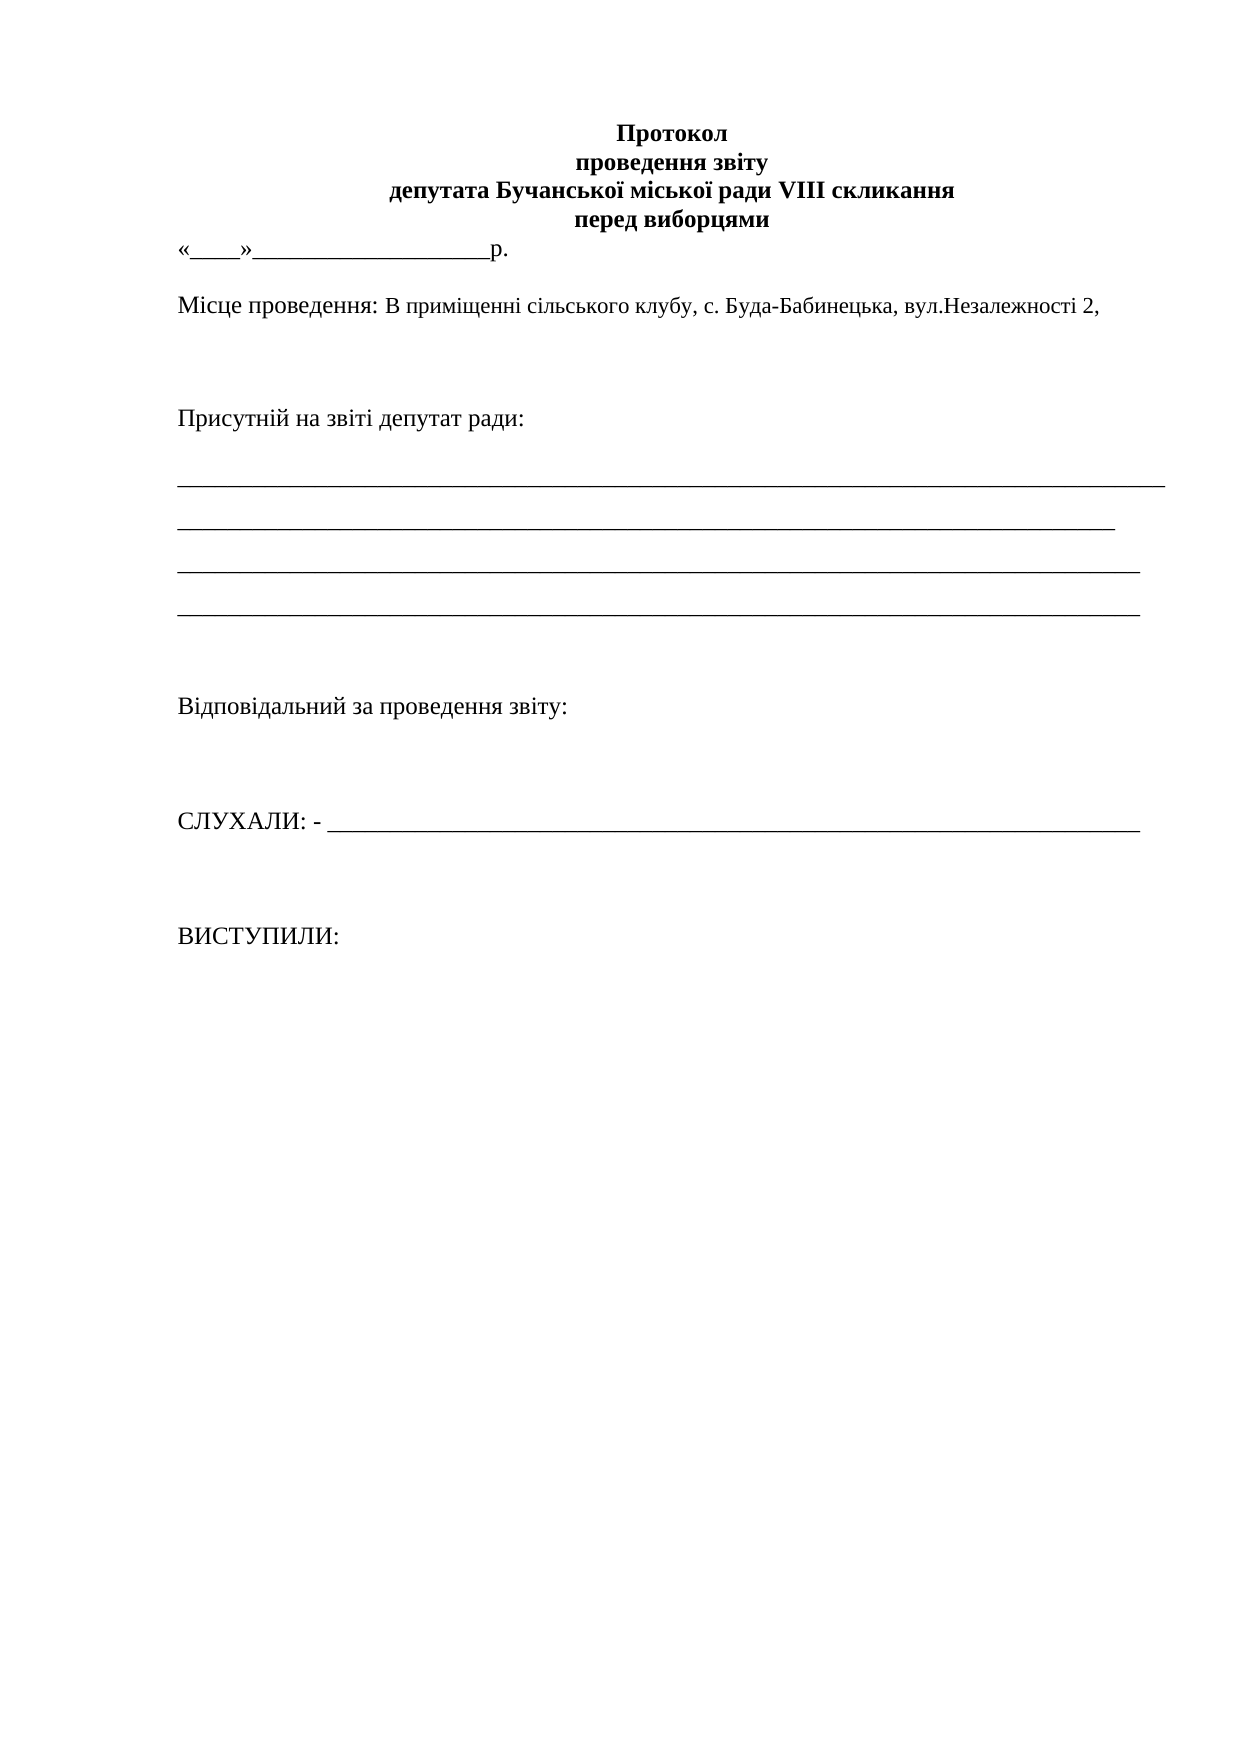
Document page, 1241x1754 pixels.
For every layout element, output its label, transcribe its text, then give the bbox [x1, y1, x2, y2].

text __________________________________________________________________________________________________________________________________________________________ [177, 461, 1167, 533]
text перед виборцями [177, 204, 1167, 233]
text «____»___________________р. [177, 233, 1167, 262]
text депутата Бучанської міської ради VIIІ скликання [177, 176, 1167, 204]
text _____________________________________________________________________________ [177, 547, 1167, 576]
text проведення звіту [177, 147, 1167, 176]
text Присутній на звіті депутат ради: [177, 403, 1167, 432]
text Протокол [177, 118, 1167, 147]
text _____________________________________________________________________________ [177, 590, 1167, 619]
text СЛУХАЛИ: - _________________________________________________________________ [177, 806, 1167, 834]
text ВИСТУПИЛИ: [177, 921, 1167, 949]
text Відповідальний за проведення звіту: [177, 691, 1167, 719]
text Місце проведення: В приміщенні сільського клубу, с. Буда-Бабинецька, вул.Незалежності 2, [177, 291, 1167, 319]
